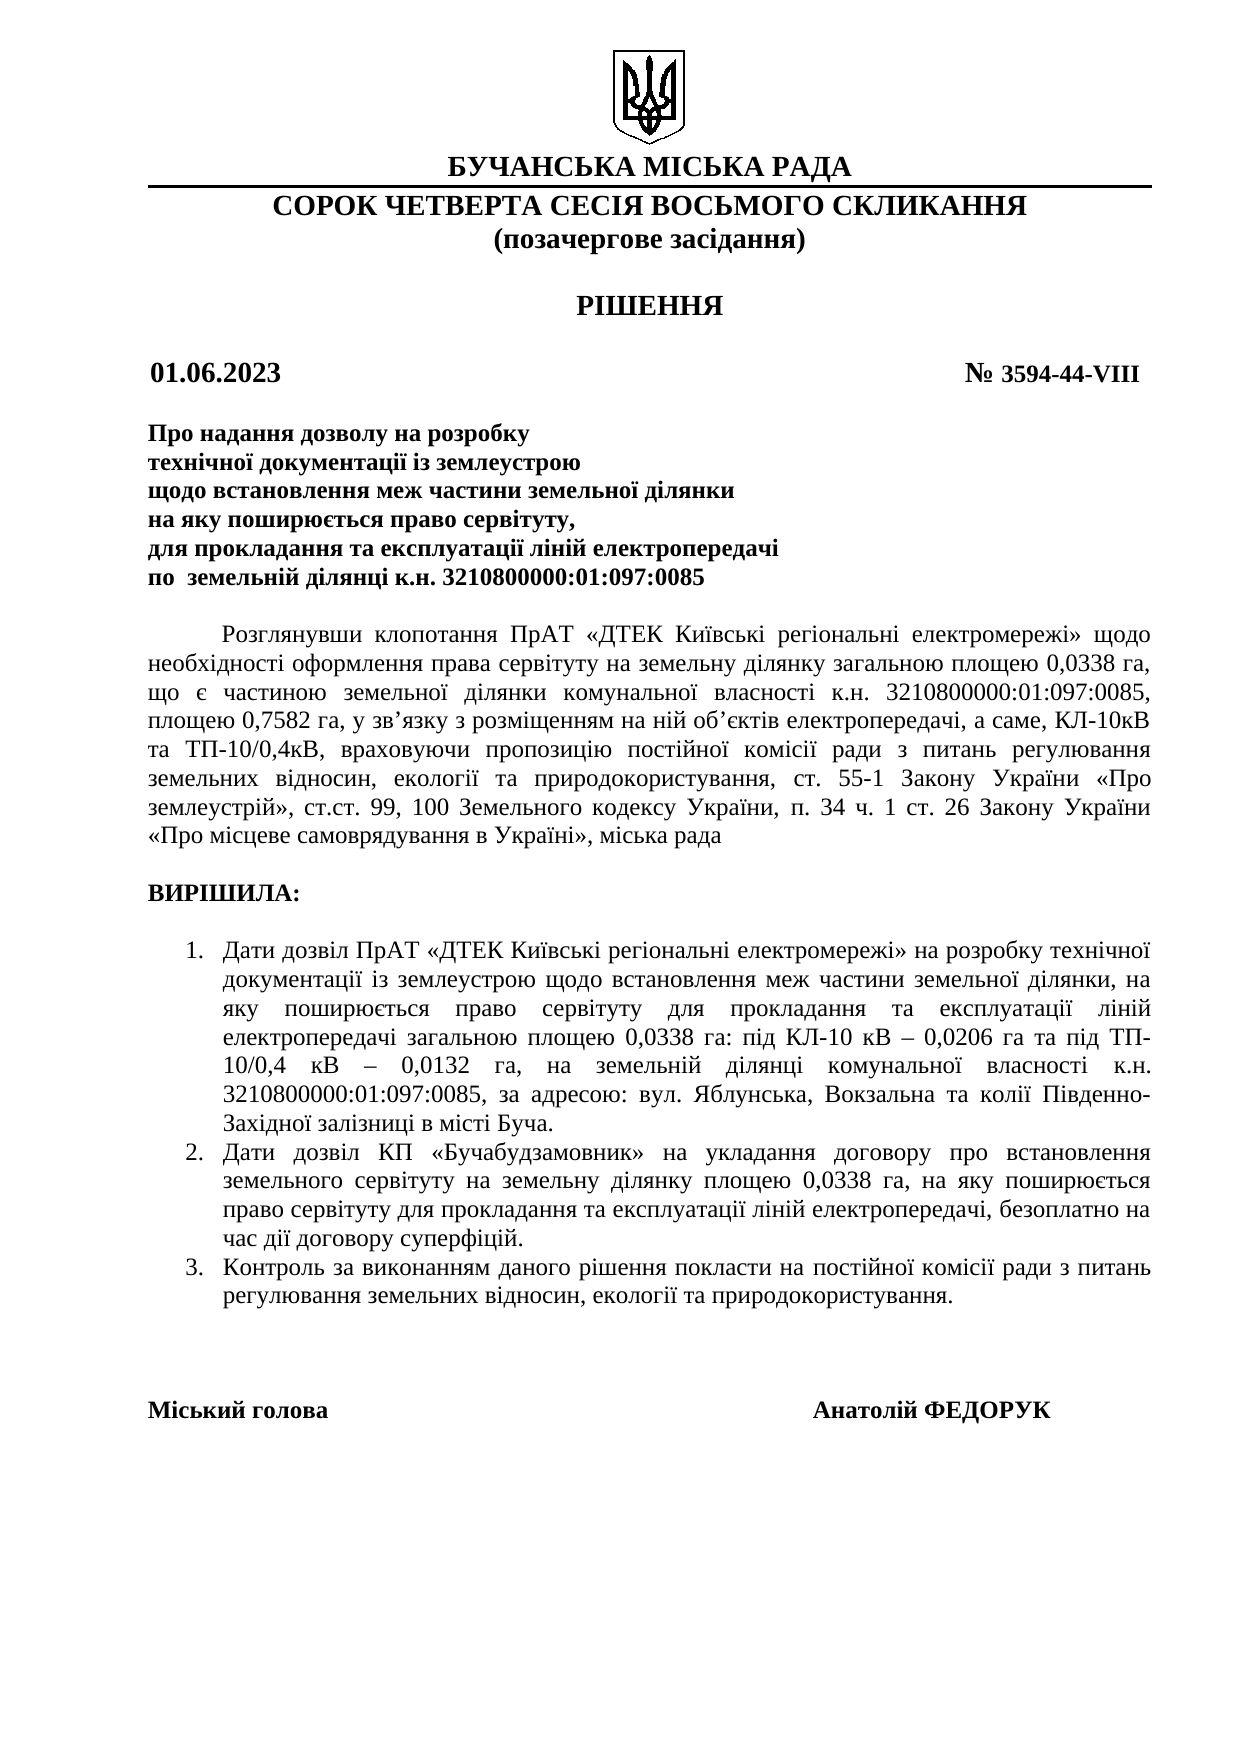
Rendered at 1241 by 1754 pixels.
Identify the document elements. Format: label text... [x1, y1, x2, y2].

text ВИРІШИЛА: [148, 878, 1152, 907]
text Про надання дозволу на розробку [148, 418, 1152, 447]
text по земельній ділянці к.н. 3210800000:01:097:0085 [148, 562, 1152, 590]
text СОРОК ЧЕТВЕРТА СЕСІЯ ВОСЬМОГО СКЛИКАННЯ [148, 188, 1152, 221]
list Дати дозвіл ПрАТ «ДТЕК Київські регіональні електромережі» на розробку технічної документації із землеустрою щодо встановлення меж частини земельної ділянки, на яку поширюється право сервітуту для прокладання та експлуатації ліній електропередачі загальною площею 0,0338 га: під КЛ-10 кВ – 0,0206 га та під ТП-10/0,4 кВ – 0,0132 га, на земельній ділянці комунальної власності к.н. 3210800000:01:097:0085, за адресою: вул. Яблунська, Вокзальна та колії Південно-Західної залізниці в місті Буча. [185, 935, 1152, 1137]
text Розглянувши клопотання ПрАТ «ДТЕК Київські регіональні електромережі» щодо необхідності оформлення права сервітуту на земельну ділянку загальною площею 0,0338 га, що є частиною земельної ділянки комунальної власності к.н. 3210800000:01:097:0085, площею 0,7582 га, у зв’язку з розміщенням на ній об’єктів електропередачі, а саме, КЛ-10кВ та ТП-10/0,4кВ, враховуючи пропозицію постійної комісії ради з питань регулювання земельних відносин, екології та природокористування, ст. 55-1 Закону України «Про землеустрій», ст.ст. 99, 100 Земельного кодексу України, п. 34 ч. 1 ст. 26 Закону України «Про місцеве самоврядування в Україні», міська рада [148, 619, 1152, 849]
text Міський голова Анатолій ФЕДОРУК [148, 1395, 1152, 1424]
text (позачергове засідання) [148, 221, 1152, 255]
text на яку поширюється право сервітуту, [148, 504, 1152, 533]
text щодо встановлення меж частини земельної ділянки [148, 475, 1152, 504]
text для прокладання та експлуатації ліній електропередачі [148, 533, 1152, 562]
text 01.06.2023 № 3594-44-VIІІ [121, 356, 1152, 389]
list Контроль за виконанням даного рішення покласти на постійної комісії ради з питань регулювання земельних відносин, екології та природокористування. [185, 1252, 1152, 1309]
text БУЧАНСЬКА МІСЬКА РАДА [148, 149, 1152, 185]
text РІШЕННЯ [148, 288, 1152, 322]
list Дати дозвіл КП «Бучабудзамовник» на укладання договору про встановлення земельного сервітуту на земельну ділянку площею 0,0338 га, на яку поширюється право сервітуту для прокладання та експлуатації ліній електропередачі, безоплатно на час дії договору суперфіцій. [185, 1137, 1152, 1252]
text технічної документації із землеустрою [148, 447, 1152, 475]
